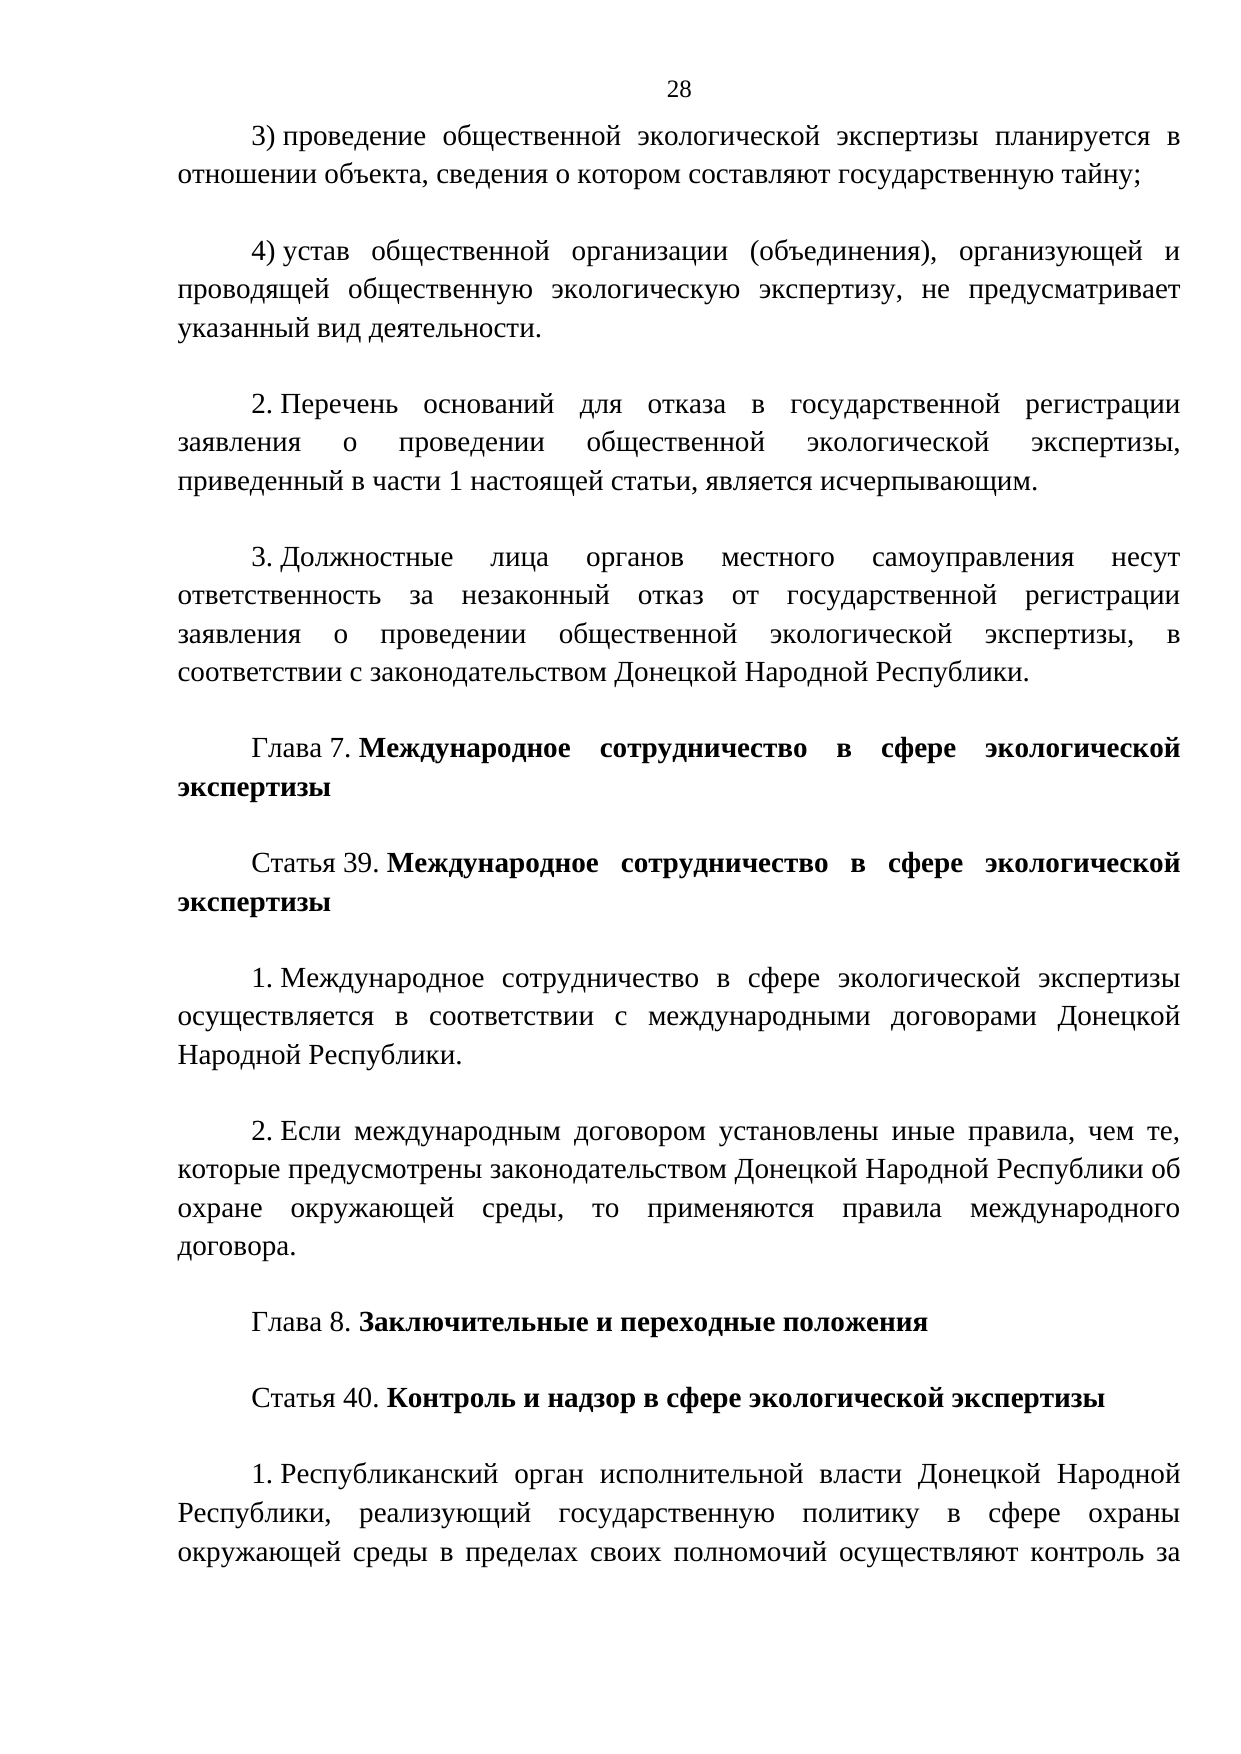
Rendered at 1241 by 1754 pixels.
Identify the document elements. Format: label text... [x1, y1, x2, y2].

text Статья 39. Международное сотрудничество в сфере экологической экспертизы [177, 845, 1181, 917]
text 4) устав общественной организации (объединения), организующей и проводящей общественную экологическую экспертизу, не предусматривает указанный вид деятельности. [177, 233, 1181, 343]
text 3) проведение общественной экологической экспертизы планируется в отношении объекта, сведения о котором составляют государственную тайну; [177, 118, 1181, 190]
text Статья 40. Контроль и надзор в сфере экологической экспертизы [177, 1381, 1181, 1414]
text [177, 1457, 1181, 1567]
text 2. Если международным договором установлены иные правила, чем те, которые предусмотрены законодательством Донецкой Народной Республики об охране окружающей среды, то применяются правила международного договора. [177, 1113, 1181, 1262]
text Глава 7. Международное сотрудничество в сфере экологической экспертизы [177, 731, 1181, 803]
text Глава 8. Заключительные и переходные положения [177, 1304, 1181, 1338]
text 3. Должностные лица органов местного самоуправления несут ответственность за незаконный отказ от государственной регистрации заявления о проведении общественной экологической экспертизы, в соответствии с законодательством Донецкой Народной Республики. [177, 539, 1181, 688]
text 2. Перечень оснований для отказа в государственной регистрации заявления о проведении общественной экологической экспертизы, приведенный в части 1 настоящей статьи, является исчерпывающим. [177, 386, 1181, 496]
text 1. Международное сотрудничество в сфере экологической экспертизы осуществляется в соответствии с международными договорами Донецкой Народной Республики. [177, 960, 1181, 1070]
